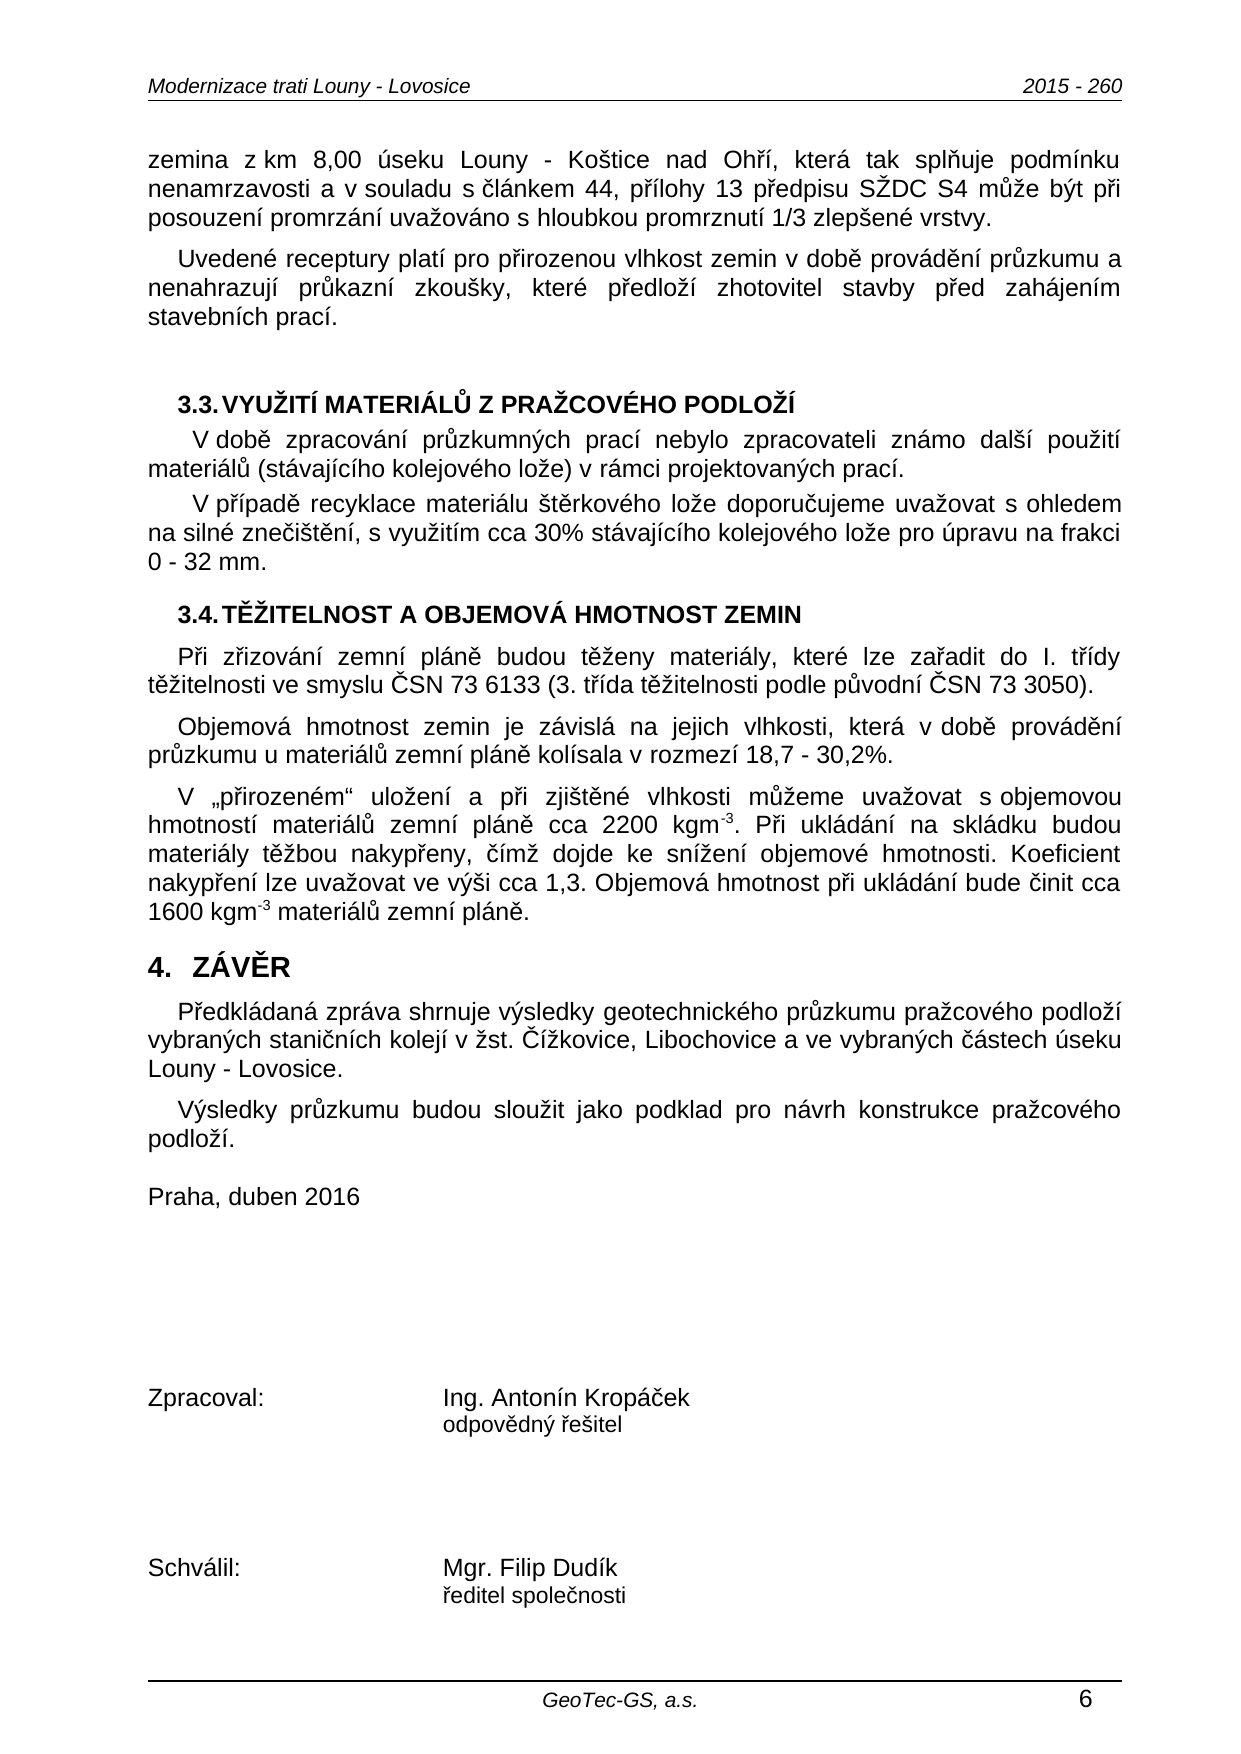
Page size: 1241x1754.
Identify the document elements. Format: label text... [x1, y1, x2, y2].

text Praha, duben 2016 [148, 1181, 1122, 1210]
subtitle Využití materiálů z PRAžCOVéHO PODLOží [177, 390, 1122, 419]
text V „přirozeném“ uložení a při zjištěné vlhkosti můžeme uvažovat s objemovou hmotností materiálů zemní pláně cca 2200 kgm-3. Při ukládání na skládku budou materiály těžbou nakypřeny, čímž dojde ke snížení objemové hmotnosti. Koeficient nakypření lze uvažovat ve výši cca 1,3. Objemová hmotnost při ukládání bude činit cca 1600 kgm-3 materiálů zemní pláně. [148, 782, 1122, 925]
text Zpracoval: Ing. Antonín Kropáček [148, 1383, 1122, 1411]
text V případě recyklace materiálu štěrkového lože doporučujeme uvažovat s ohledem na silné znečištění, s využitím cca 30% stávajícího kolejového lože pro úpravu na frakci 0 - 32 mm. [148, 489, 1122, 575]
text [148, 145, 1122, 232]
text V době zpracování průzkumných prací nebylo zpracovateli známo další použití materiálů (stávajícího kolejového lože) v rámci projektovaných prací. [148, 425, 1122, 483]
text Schválil: Mgr. Filip Dudík [148, 1553, 1122, 1582]
subtitle závěr [148, 950, 1122, 984]
text odpovědný řešitel [148, 1411, 1122, 1438]
text ředitel společnosti [148, 1582, 1122, 1608]
text Uvedené receptury platí pro přirozenou vlhkost zemin v době provádění průzkumu a nenahrazují průkazní zkoušky, které předloží zhotovitel stavby před zahájením stavebních prací. [148, 244, 1122, 330]
text Objemová hmotnost zemin je závislá na jejich vlhkosti, která v době provádění průzkumu u materiálů zemní pláně kolísala v rozmezí 18,7 - 30,2%. [148, 712, 1122, 769]
text Předkládaná zpráva shrnuje výsledky geotechnického průzkumu pražcového podloží vybraných staničních kolejí v žst. Čížkovice, Libochovice a ve vybraných částech úseku Louny - Lovosice. [148, 996, 1122, 1083]
text Při zřizování zemní pláně budou těženy materiály, které lze zařadit do I. třídy těžitelnosti ve smyslu ČSN 73 6133 (3. třída těžitelnosti podle původní ČSN 73 3050). [148, 642, 1122, 699]
subtitle Těžitelnost a objemová hmotnost zemin [177, 600, 1122, 629]
text Výsledky průzkumu budou sloužit jako podklad pro návrh konstrukce pražcového podloží. [148, 1095, 1122, 1153]
